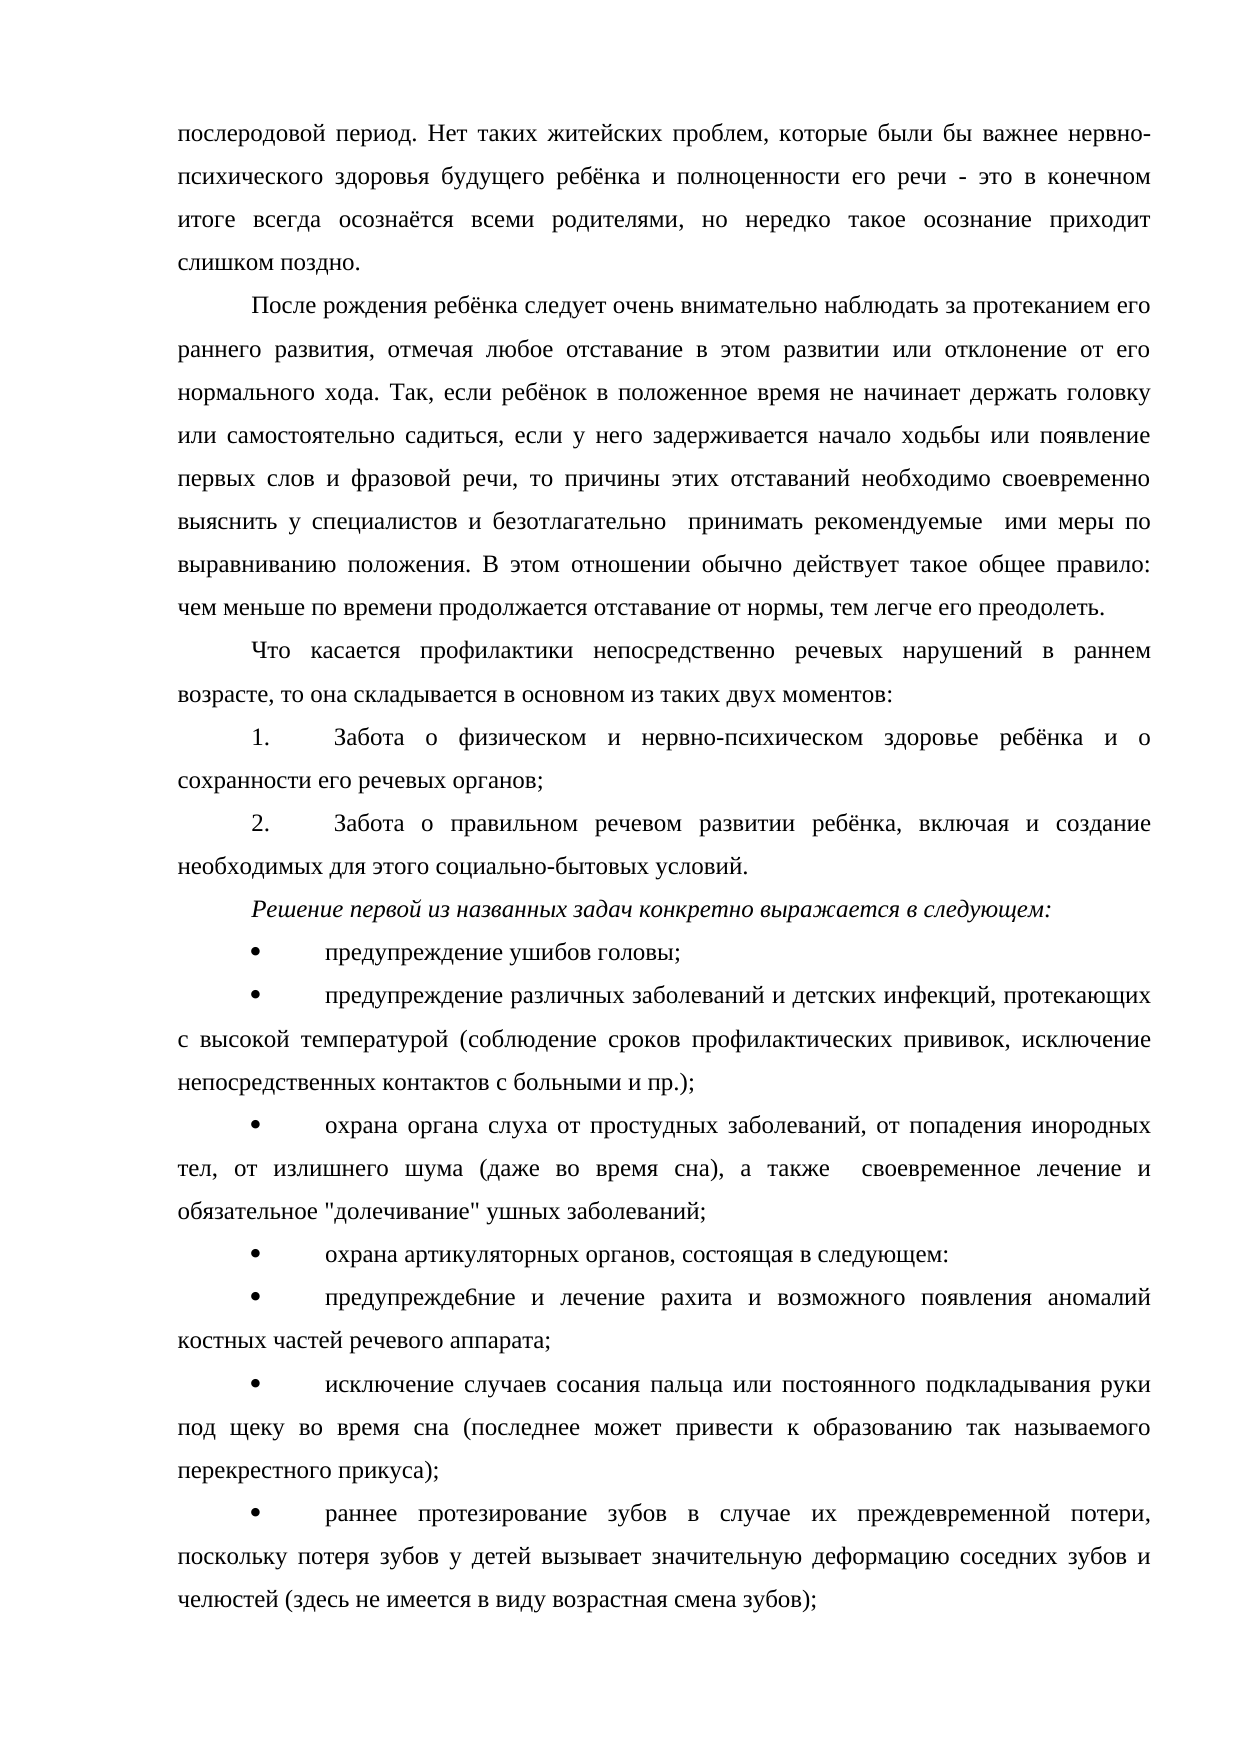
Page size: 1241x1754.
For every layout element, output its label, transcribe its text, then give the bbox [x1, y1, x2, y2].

list предупрежде6ние и лечение рахита и возможного появления аномалий костных частей речевого аппарата; [177, 1282, 1152, 1354]
list охрана органа слуха от простудных заболеваний, от попадения инородных тел, от излишнего шума (даже во время сна), а также своевременное лечение и обязательное "долечивание" ушных заболеваний; [177, 1110, 1152, 1225]
list Забота о правильном речевом развитии ребёнка, включая и создание необходимых для этого социально-бытовых условий. [177, 808, 1152, 880]
list предупреждение ушибов головы; [177, 937, 1152, 966]
text Решение первой из названных задач конкретно выражается в следующем: [177, 894, 1152, 923]
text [177, 118, 1152, 276]
text Что касается профилактики непосредственно речевых нарушений в раннем возрасте, то она складывается в основном из таких двух моментов: [177, 636, 1152, 707]
list предупреждение различных заболеваний и детских инфекций, протекающих с высокой температурой (соблюдение сроков профилактических прививок, исключение непосредственных контактов с больными и пр.); [177, 981, 1152, 1096]
list Забота о физическом и нервно-психическом здоровье ребёнка и о сохранности его речевых органов; [177, 722, 1152, 794]
text После рождения ребёнка следует очень внимательно наблюдать за протеканием его раннего развития, отмечая любое отставание в этом развитии или отклонение от его нормального хода. Так, если ребёнок в положенное время не начинает держать головку или самостоятельно садиться, если у него задерживается начало ходьбы или появление первых слов и фразовой речи, то причины этих отставаний необходимо своевременно выяснить у специалистов и безотлагательно принимать рекомендуемые ими меры по выравниванию положения. В этом отношении обычно действует такое общее правило: чем меньше по времени продолжается отставание от нормы, тем легче его преодолеть. [177, 291, 1152, 621]
list охрана артикуляторных органов, состоящая в следующем: [177, 1239, 1152, 1268]
list раннее протезирование зубов в случае их преждевременной потери, поскольку потеря зубов у детей вызывает значительную деформацию соседних зубов и челюстей (здесь не имеется в виду возрастная смена зубов); [177, 1498, 1152, 1613]
list исключение случаев сосания пальца или постоянного подкладывания руки под щеку во время сна (последнее может привести к образованию так называемого перекрестного прикуса); [177, 1369, 1152, 1484]
